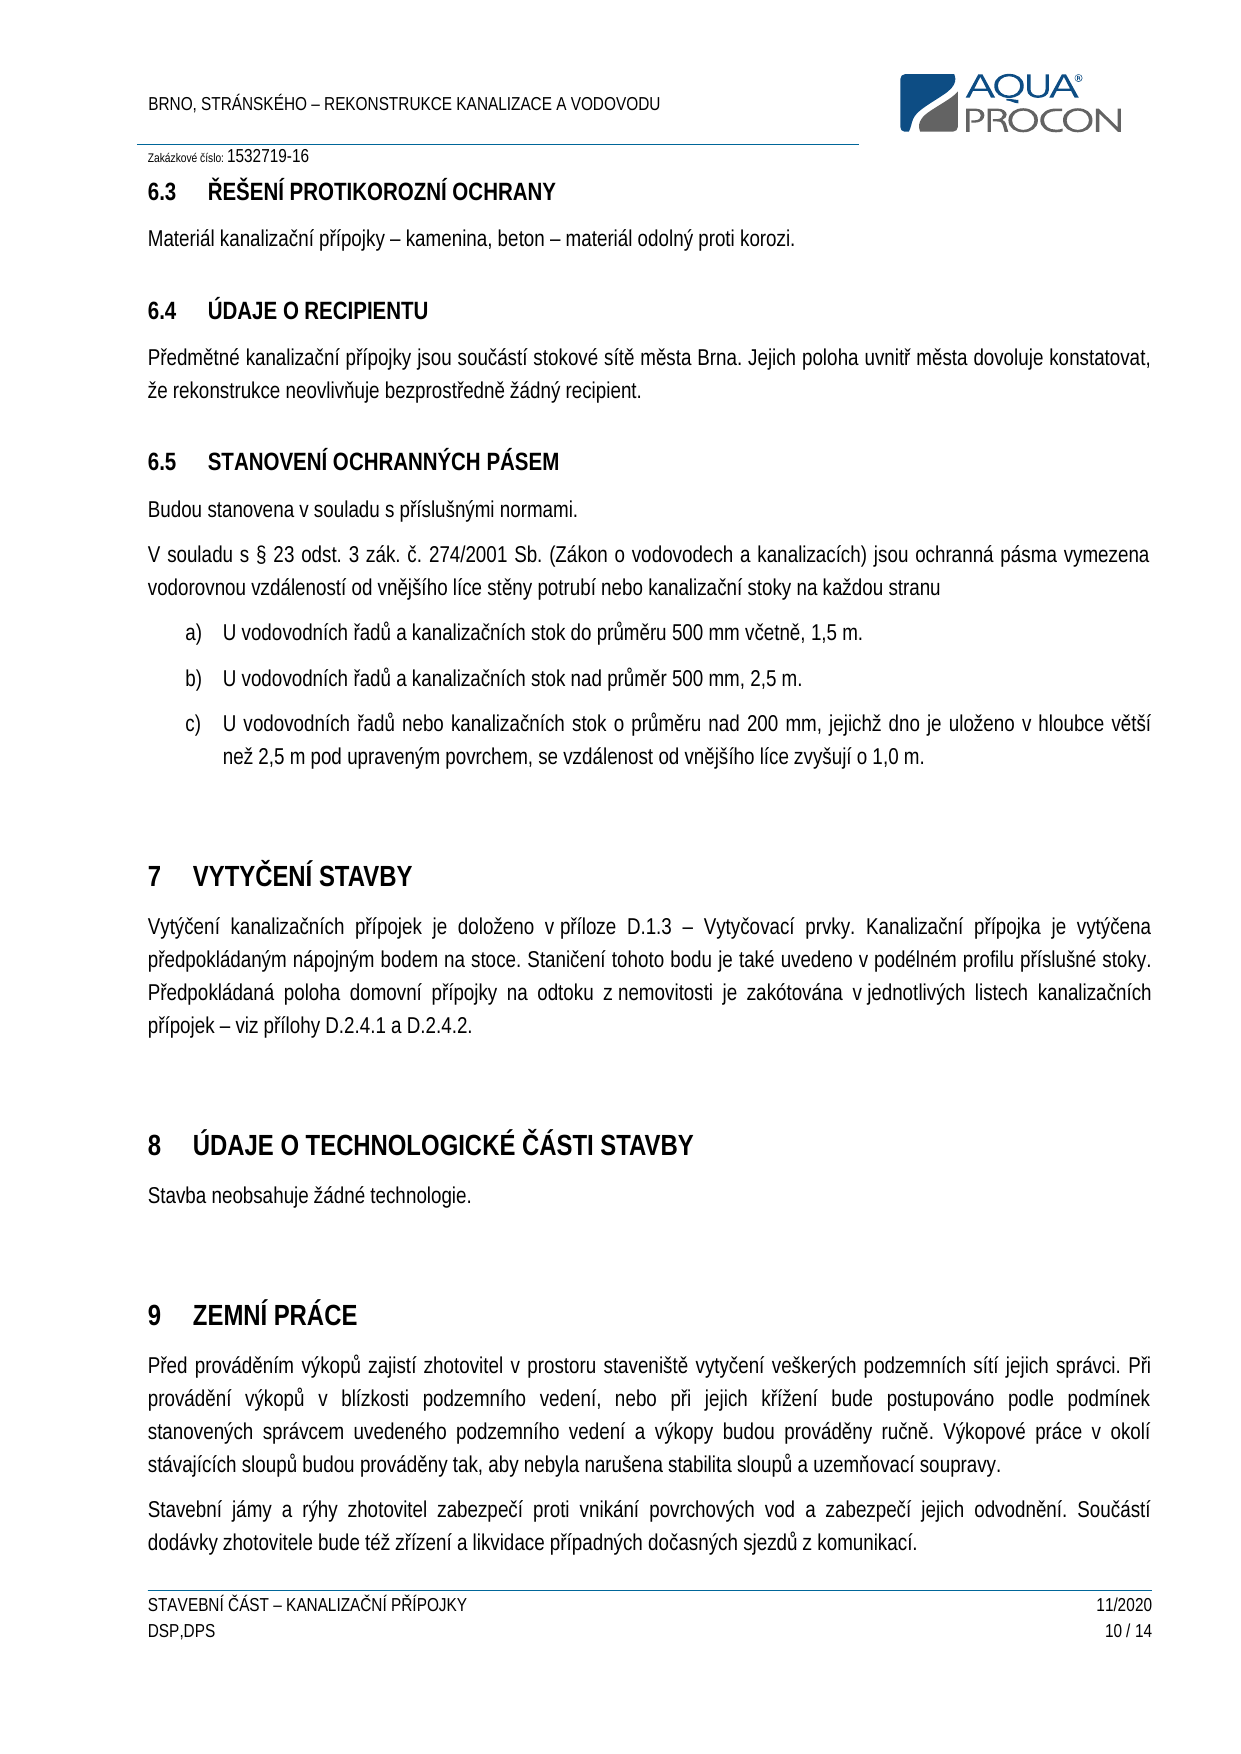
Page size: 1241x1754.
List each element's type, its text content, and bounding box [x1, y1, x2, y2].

text Stavba neobsahuje žádné technologie. [148, 1182, 1152, 1208]
text Předmětné kanalizační přípojky jsou součástí stokové sítě města Brna. Jejich poloha uvnitř města dovoluje konstatovat, že rekonstrukce neovlivňuje bezprostředně žádný recipient. [148, 344, 1152, 403]
subtitle Vytyčení stavby [148, 859, 1152, 892]
subtitle Údaje o technologické části stavby [148, 1128, 1152, 1161]
text V souladu s § 23 odst. 3 zák. č. 274/2001 Sb. (Zákon o vodovodech a kanalizacích) jsou ochranná pásma vymezena vodorovnou vzdáleností od vnějšího líce stěny potrubí nebo kanalizační stoky na každou stranu [148, 541, 1152, 600]
list U vodovodních řadů a kanalizačních stok nad průměr 500 mm, 2,5 m. [185, 665, 1152, 691]
subtitle Zemní práce [148, 1298, 1152, 1331]
subtitle Stanovení ochranných pásem [148, 447, 1152, 476]
text Před prováděním výkopů zajistí zhotovitel v prostoru staveniště vytyčení veškerých podzemních sítí jejich správci. Při provádění výkopů v blízkosti podzemního vedení, nebo při jejich křížení bude postupováno podle podmínek stanovených správcem uvedeného podzemního vedení a výkopy budou prováděny ručně. Výkopové práce v okolí stávajících sloupů budou prováděny tak, aby nebyla narušena stabilita sloupů a uzemňovací soupravy. [148, 1352, 1152, 1477]
text Materiál kanalizační přípojky – kamenina, beton – materiál odolný proti korozi. [148, 225, 1152, 252]
text Vytýčení kanalizačních přípojek je doloženo v příloze D.1.3 – Vytyčovací prvky. Kanalizační přípojka je vytýčena předpokládaným nápojným bodem na stoce. Staničení tohoto bodu je také uvedeno v podélném profilu příslušné stoky. Předpokládaná poloha domovní přípojky na odtoku z nemovitosti je zakótována v jednotlivých listech kanalizačních přípojek – viz přílohy D.2.4.1 a D.2.4.2. [148, 913, 1152, 1038]
list U vodovodních řadů a kanalizačních stok do průměru 500 mm včetně, 1,5 m. [185, 619, 1152, 646]
subtitle Řešení protikorozní ochrany [148, 177, 1152, 206]
list U vodovodních řadů nebo kanalizačních stok o průměru nad 200 mm, jejichž dno je uloženo v hloubce větší než 2,5 m pod upraveným povrchem, se vzdálenost od vnějšího líce zvyšují o 1,0 m. [185, 710, 1152, 769]
text Budou stanovena v souladu s příslušnými normami. [148, 496, 1152, 522]
subtitle Údaje o recipientu [148, 296, 1152, 324]
text Stavební jámy a rýhy zhotovitel zabezpečí proti vnikání povrchových vod a zabezpečí jejich odvodnění. Součástí dodávky zhotovitele bude též zřízení a likvidace případných dočasných sjezdů z komunikací. [148, 1496, 1152, 1556]
